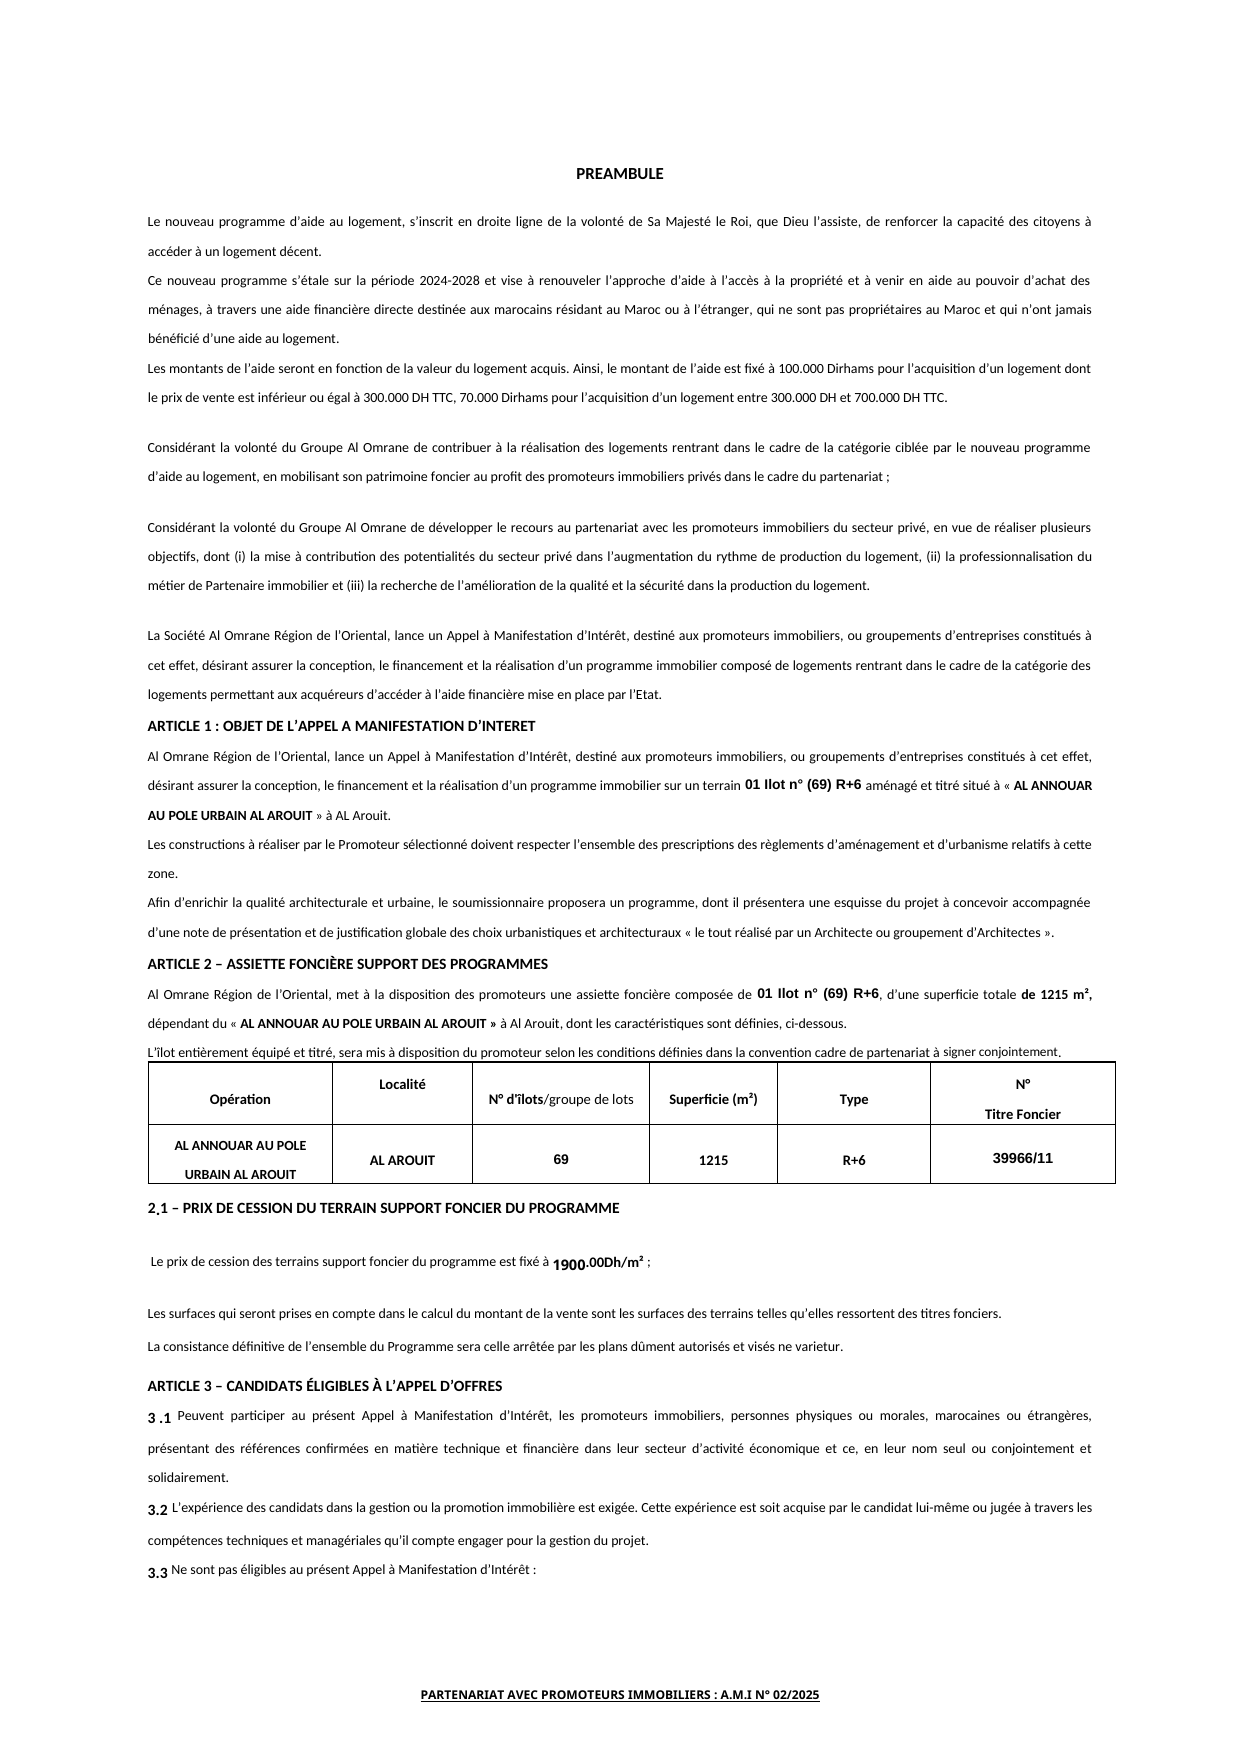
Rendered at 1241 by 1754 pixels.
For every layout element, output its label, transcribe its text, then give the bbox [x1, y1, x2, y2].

table_header Superficie (m²) [650, 1063, 777, 1123]
text Les montants de l’aide seront en fonction de la valeur du logement acquis. Ainsi, le montant de l’aide est fixé à 100.000 Dirhams pour l’acquisition d’un logement dont le prix de vente est inférieur ou égal à 300.000 DH TTC, 70.000 Dirhams pour l’acquisition d’un logement entre 300.000 DH et 700.000 DH TTC. [147, 347, 1093, 406]
table_cell 69 [473, 1125, 649, 1183]
text 3 .1 Peuvent participer au présent Appel à Manifestation d’Intérêt, les promoteurs immobiliers, personnes physiques ou morales, marocaines ou étrangères, présentant des références confirmées en matière technique et financière dans leur secteur d’activité économique et ce, en leur nom seul ou conjointement et solidairement. [147, 1395, 1093, 1486]
text Les surfaces qui seront prises en compte dans le calcul du montant de la vente sont les surfaces des terrains telles qu’elles ressortent des titres fonciers. [147, 1292, 1093, 1321]
text Al Omrane Région de l’Oriental, met à la disposition des promoteurs une assiette foncière composée de 01 Ilot n° (69) R+6, d’une superficie totale de 1215 m², dépendant du « AL ANNOUAR AU POLE URBAIN AL AROUIT » à Al Arouit, dont les caractéristiques sont définies, ci-dessous. [147, 973, 1093, 1032]
text Al Omrane Région de l’Oriental, lance un Appel à Manifestation d’Intérêt, destiné aux promoteurs immobiliers, ou groupements d’entreprises constitués à cet effet, désirant assurer la conception, le financement et la réalisation d’un programme immobilier sur un terrain 01 Ilot n° (69) R+6 aménagé et titré situé à « AL ANNOUAR AU POLE URBAIN AL AROUIT » à AL Arouit. [147, 736, 1093, 823]
table_header N° Titre Foncier [931, 1063, 1115, 1123]
table_cell 39966/11 [931, 1125, 1115, 1183]
table_cell AL ANNOUAR AU POLE URBAIN AL AROUIT [149, 1125, 332, 1183]
text Le nouveau programme d’aide au logement, s’inscrit en droite ligne de la volonté de Sa Majesté le Roi, que Dieu l’assiste, de renforcer la capacité des citoyens à accéder à un logement décent. [147, 201, 1093, 259]
text 3.2 L’expérience des candidats dans la gestion ou la promotion immobilière est exigée. Cette expérience est soit acquise par le candidat lui-même ou jugée à travers les compétences techniques et managériales qu’il compte engager pour la gestion du projet. [147, 1486, 1093, 1549]
text Considérant la volonté du Groupe Al Omrane de développer le recours au partenariat avec les promoteurs immobiliers du secteur privé, en vue de réaliser plusieurs objectifs, dont (i) la mise à contribution des potentialités du secteur privé dans l’augmentation du rythme de production du logement, (ii) la professionnalisation du métier de Partenaire immobilier et (iii) la recherche de l’amélioration de la qualité et la sécurité dans la production du logement. [147, 506, 1093, 594]
table_header Type [778, 1063, 930, 1123]
text PREAMBULE [147, 148, 1093, 183]
text Considérant la volonté du Groupe Al Omrane de contribuer à la réalisation des logements rentrant dans le cadre de la catégorie ciblée par le nouveau programme d’aide au logement, en mobilisant son patrimoine foncier au profit des promoteurs immobiliers privés dans le cadre du partenariat ; [147, 427, 1093, 485]
text ARTICLE 3 – CANDIDATS ÉLIGIBLES À L’APPEL D’OFFRES [147, 1362, 1093, 1395]
text Afin d’enrichir la qualité architecturale et urbaine, le soumissionnaire proposera un programme, dont il présentera une esquisse du projet à concevoir accompagnée d’une note de présentation et de justification globale des choix urbanistiques et architecturaux « le tout réalisé par un Architecte ou groupement d’Architectes ». [147, 882, 1093, 941]
text La Société Al Omrane Région de l’Oriental, lance un Appel à Manifestation d’Intérêt, destiné aux promoteurs immobiliers, ou groupements d’entreprises constitués à cet effet, désirant assurer la conception, le financement et la réalisation d’un programme immobilier composé de logements rentrant dans le cadre de la catégorie des logements permettant aux acquéreurs d’accéder à l’aide financière mise en place par l’Etat. [147, 615, 1093, 703]
text ARTICLE 2 – ASSIETTE FONCIÈRE SUPPORT DES PROGRAMMES [147, 941, 1093, 973]
table_cell 1215 [650, 1125, 777, 1183]
text L’îlot entièrement équipé et titré, sera mis à disposition du promoteur selon les conditions définies dans la convention cadre de partenariat à signer conjointement. [147, 1032, 1093, 1061]
text Le prix de cession des terrains support foncier du programme est fixé à 1900.00Dh/m² ; [147, 1241, 1093, 1274]
text 2.1 – PRIX DE CESSION DU TERRAIN SUPPORT FONCIER DU PROGRAMME [148, 1184, 1093, 1220]
table_header Localité [333, 1063, 472, 1123]
table_header N° d'îlots/groupe de lots [473, 1063, 649, 1123]
text ARTICLE 1 : OBJET DE L’APPEL A MANIFESTATION D’INTERET [147, 703, 1093, 736]
table_cell R+6 [778, 1125, 930, 1183]
text La consistance définitive de l’ensemble du Programme sera celle arrêtée par les plans dûment autorisés et visés ne varietur. [147, 1326, 1093, 1355]
text Les constructions à réaliser par le Promoteur sélectionné doivent respecter l’ensemble des prescriptions des règlements d’aménagement et d’urbanisme relatifs à cette zone. [147, 823, 1093, 882]
text 3.3 Ne sont pas éligibles au présent Appel à Manifestation d’Intérêt : [147, 1549, 1093, 1582]
table_cell AL AROUIT [333, 1125, 472, 1183]
text Ce nouveau programme s’étale sur la période 2024-2028 et vise à renouveler l’approche d’aide à l’accès à la propriété et à venir en aide au pouvoir d’achat des ménages, à travers une aide financière directe destinée aux marocains résidant au Maroc ou à l’étranger, qui ne sont pas propriétaires au Maroc et qui n’ont jamais bénéficié d’une aide au logement. [148, 259, 1093, 347]
table_header Opération [149, 1063, 332, 1123]
